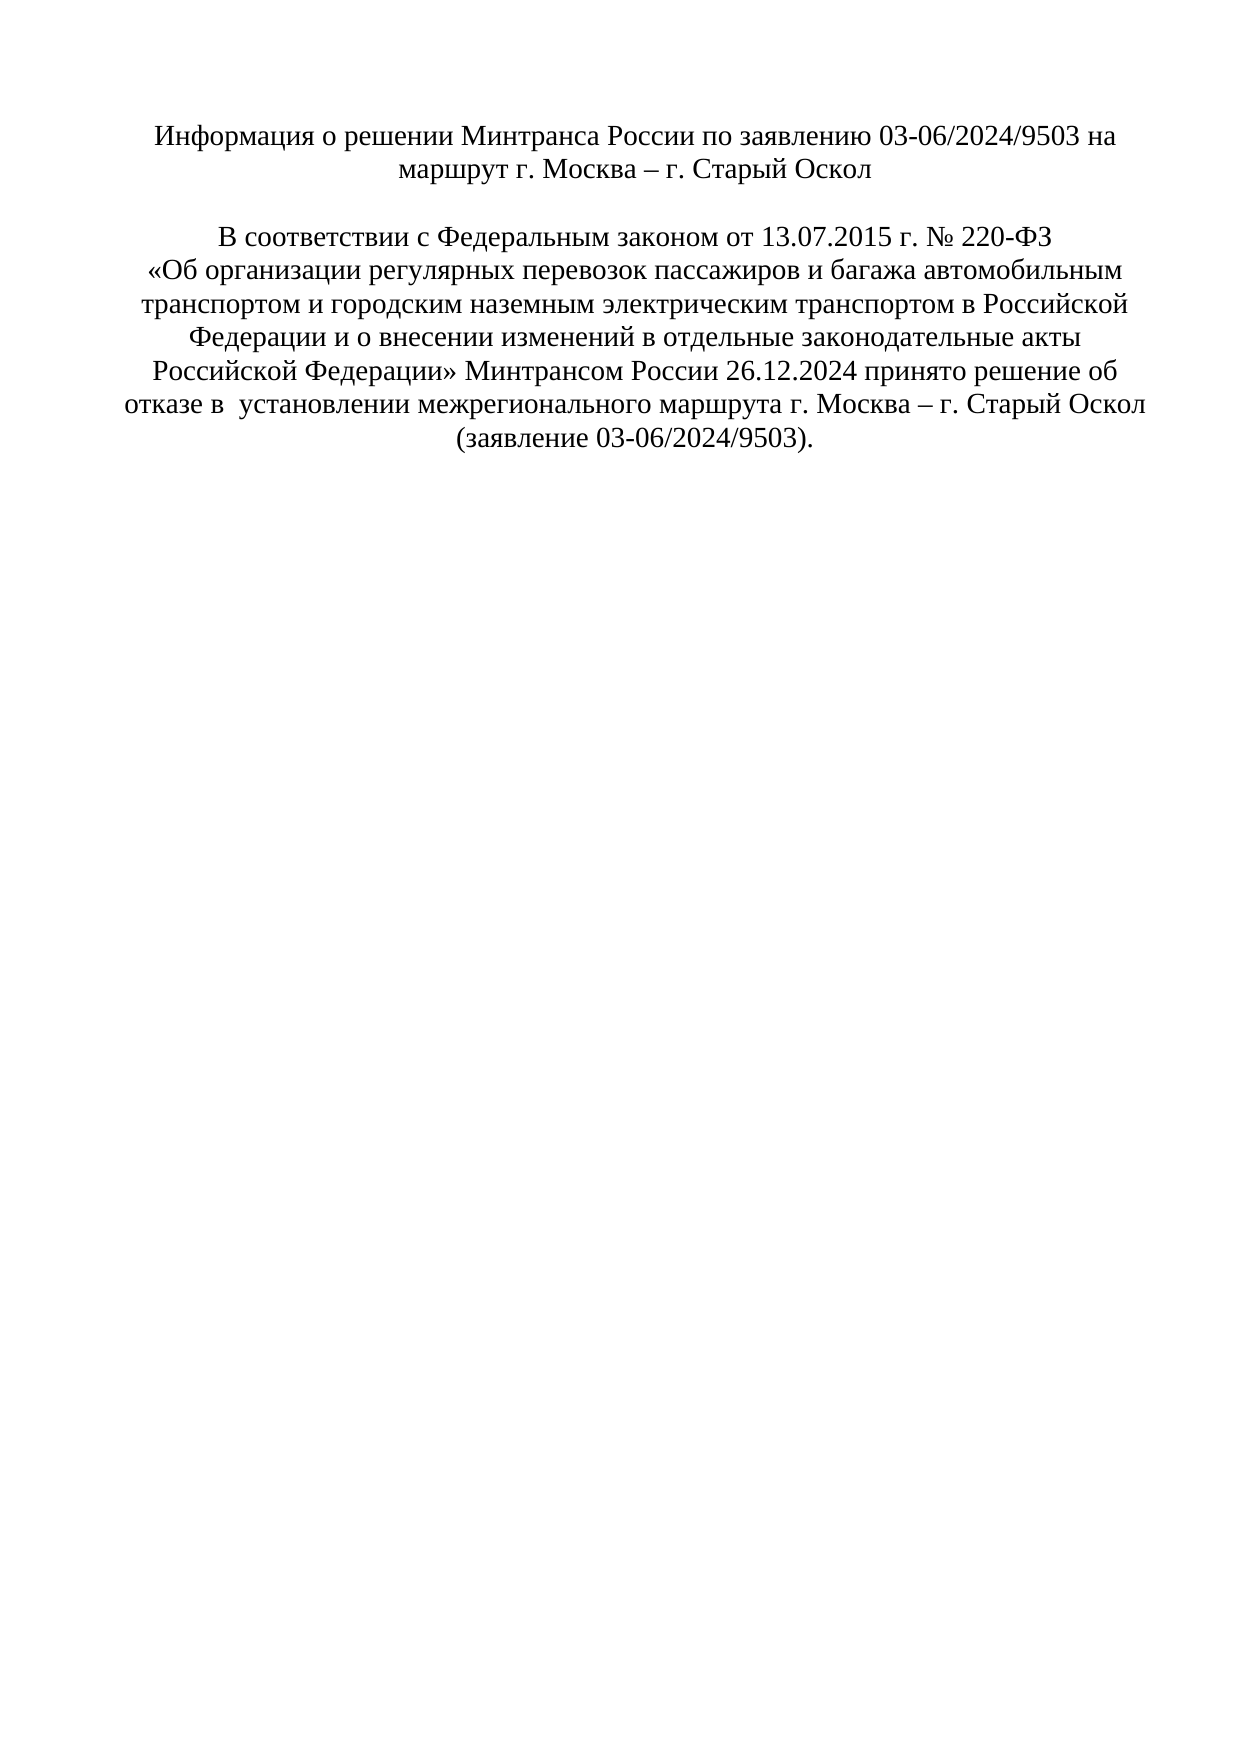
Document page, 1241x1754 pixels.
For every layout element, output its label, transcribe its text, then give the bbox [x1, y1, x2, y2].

text В соответствии с Федеральным законом от 13.07.2015 г. № 220-ФЗ «Об организации регулярных перевозок пассажиров и багажа автомобильным транспортом и городским наземным электрическим транспортом в Российской Федерации и о внесении изменений в отдельные законодательные акты Российской Федерации» Минтрансом России 26.12.2024 принято решение об отказе в установлении межрегионального маршрута г. Москва – г. Старый Оскол (заявление 03-06/2024/9503). [118, 219, 1152, 453]
text Информация о решении Минтранса России по заявлению 03-06/2024/9503 на маршрут г. Москва – г. Старый Оскол [118, 118, 1152, 185]
